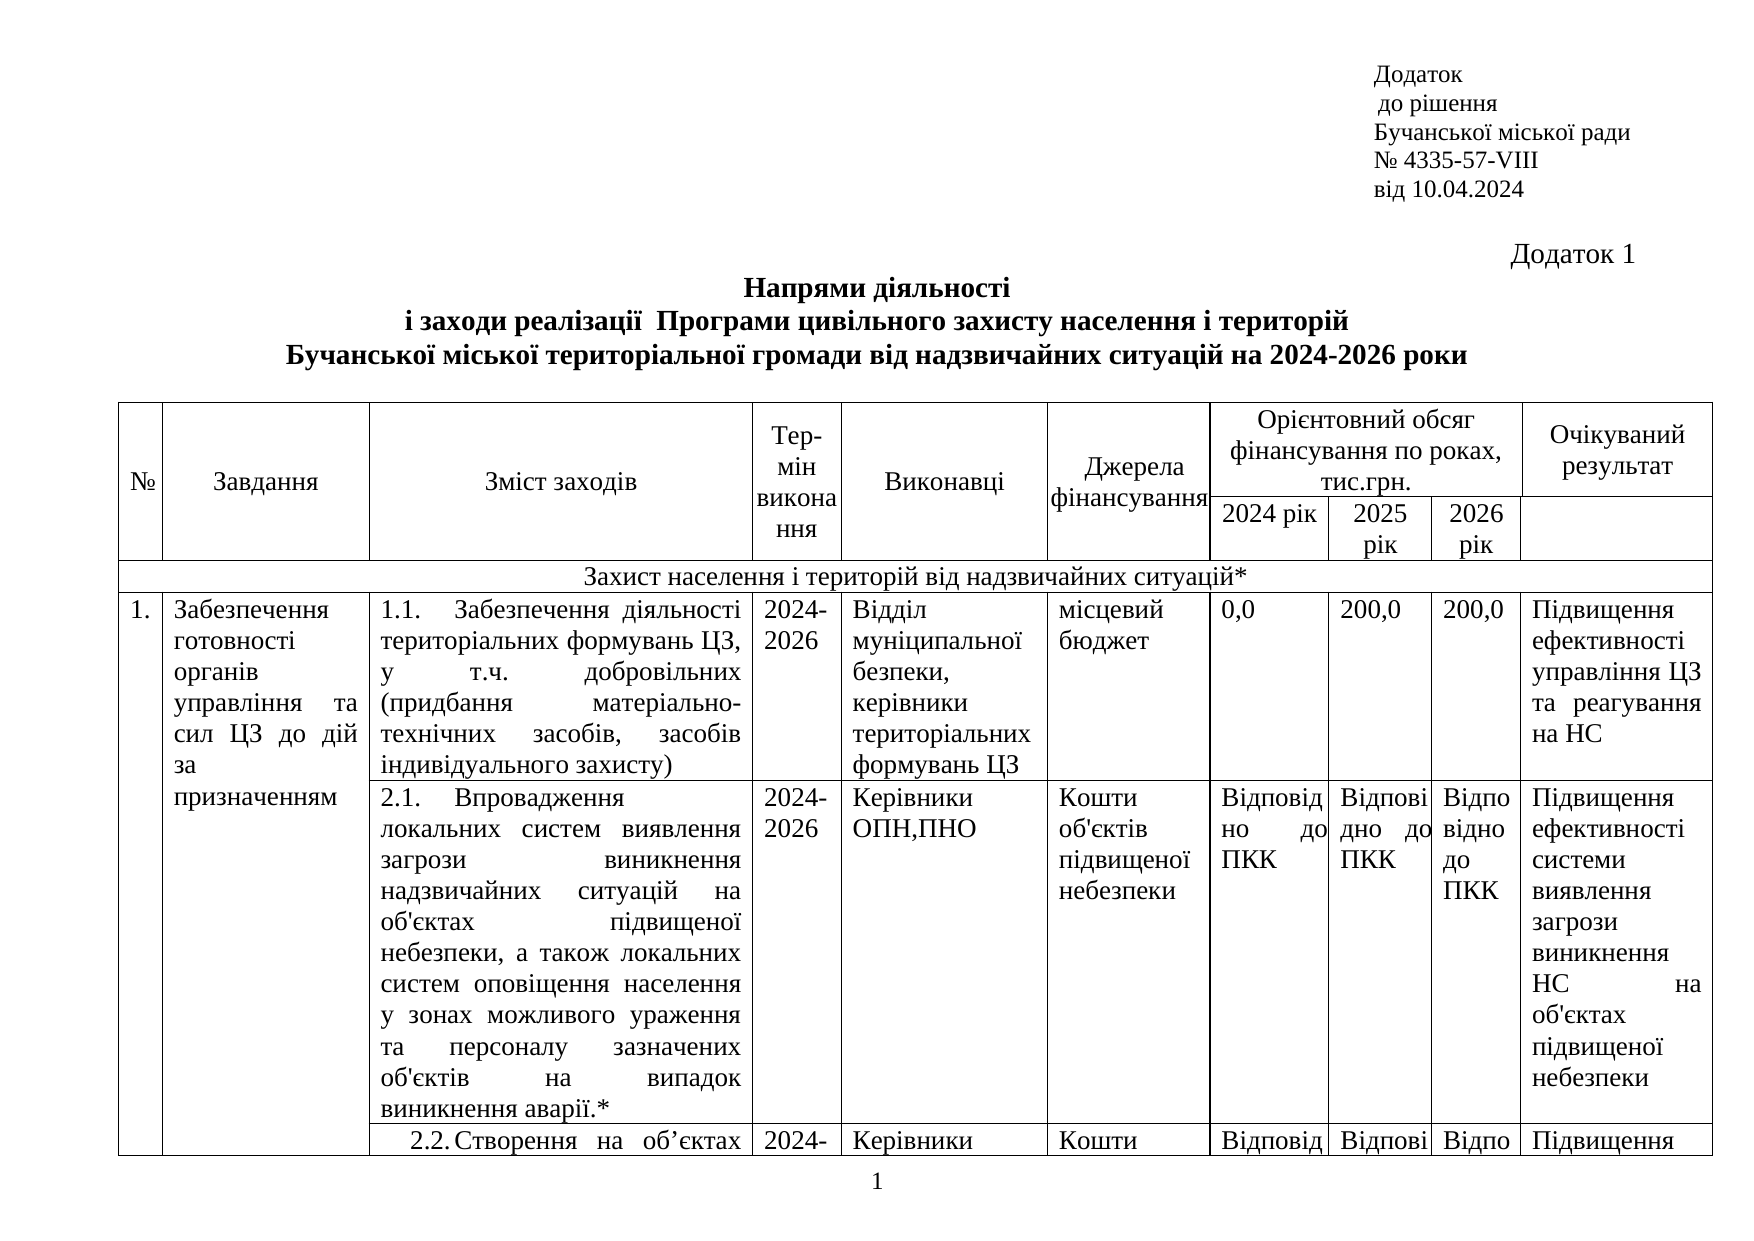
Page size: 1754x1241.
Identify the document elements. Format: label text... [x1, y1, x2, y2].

table_cell 2026 рік [1432, 497, 1520, 559]
table_cell Підвищення ефективності управління ЦЗ та реагування на НС [1521, 593, 1712, 779]
table_cell 2024 рік [1211, 497, 1328, 559]
table_header Джерела фінансування [1048, 403, 1209, 559]
table_header Зміст заходів [370, 403, 752, 559]
text від 10.04.2024 [1240, 174, 1636, 203]
table_cell 200,0 [1329, 593, 1431, 779]
table_cell Впровадження локальних систем виявлення загрози виникнення надзвичайних ситуацій на об'єктах підвищеної небезпеки, а також локальних систем оповіщення населення у зонах можливого ураження та персоналу зазначених об'єктів на випадок виникнення аварії.* [370, 781, 752, 1123]
table_header Завдання [163, 403, 369, 559]
table_cell Відповідно до ПКК [1329, 1124, 1431, 1155]
text Бучанської міської територіальної громади від надзвичайних ситуацій на 2024-2026 роки [118, 337, 1636, 371]
table_cell Відділ муніципальної безпеки, керівники територіальних формувань ЦЗ [842, 593, 1047, 779]
table_cell Керівники ОПН,ПНО [842, 781, 1047, 1123]
table_cell [119, 593, 162, 1155]
table_cell [1521, 497, 1712, 559]
table_cell Відповідно до ПКК [1432, 1124, 1520, 1155]
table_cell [1048, 1124, 1209, 1155]
table_cell Забезпечення готовності органів управління та сил ЦЗ до дій за призначенням [163, 593, 369, 1155]
table_cell Керівники ОПН,ПНО [842, 1124, 1047, 1155]
table_cell Відповідно до ПКК [1211, 1124, 1328, 1155]
text Напрями діяльності [118, 270, 1636, 303]
table_cell 2025 рік [1329, 497, 1431, 559]
table_cell Відповідно до ПКК [1211, 781, 1328, 1123]
text Додаток [118, 59, 1636, 88]
table_cell Підвищення ефективності системи виявлення загрози виникнення НС на об'єктах підвищеної небезпеки [1521, 781, 1712, 1123]
table_cell 2024-2026 [753, 781, 841, 1123]
text Бучанської міської ради [1240, 117, 1636, 145]
table_header Виконавці [842, 403, 1047, 559]
table_cell місцевий бюджет [1048, 593, 1209, 779]
table_cell Відповідно до ПКК [1432, 781, 1520, 1123]
table_cell 2024-2026 [753, 1124, 841, 1155]
text Додаток 1 [118, 236, 1636, 270]
table_header Орієнтовний обсяг фінансування по роках, тис.грн. [1211, 403, 1522, 496]
table_cell Забезпечення діяльності територіальних формувань ЦЗ, у т.ч. добровільних (придбання матеріально-технічних засобів, засобів індивідуального захисту) [370, 593, 752, 779]
text і заходи реалізації Програми цивільного захисту населення і територій [118, 303, 1636, 337]
table_header № [119, 403, 162, 559]
table_cell Захист населення і територій від надзвичайних ситуацій* [119, 561, 1712, 592]
table_header Тер-мін виконання [753, 403, 841, 559]
table_cell Кошти об'єктів підвищеної небезпеки [1048, 781, 1209, 1123]
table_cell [1521, 1124, 1712, 1155]
text до рішення [1240, 88, 1636, 117]
table_cell Відповідно до ПКК [1329, 781, 1431, 1123]
table_cell 2024-2026 [753, 593, 841, 779]
table_cell 0,0 [1211, 593, 1328, 779]
table_cell 200,0 [1432, 593, 1520, 779]
text № 4335-57-VІІІ [1240, 145, 1636, 174]
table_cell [370, 1124, 752, 1155]
table_header Очікуваний результат [1523, 403, 1712, 496]
